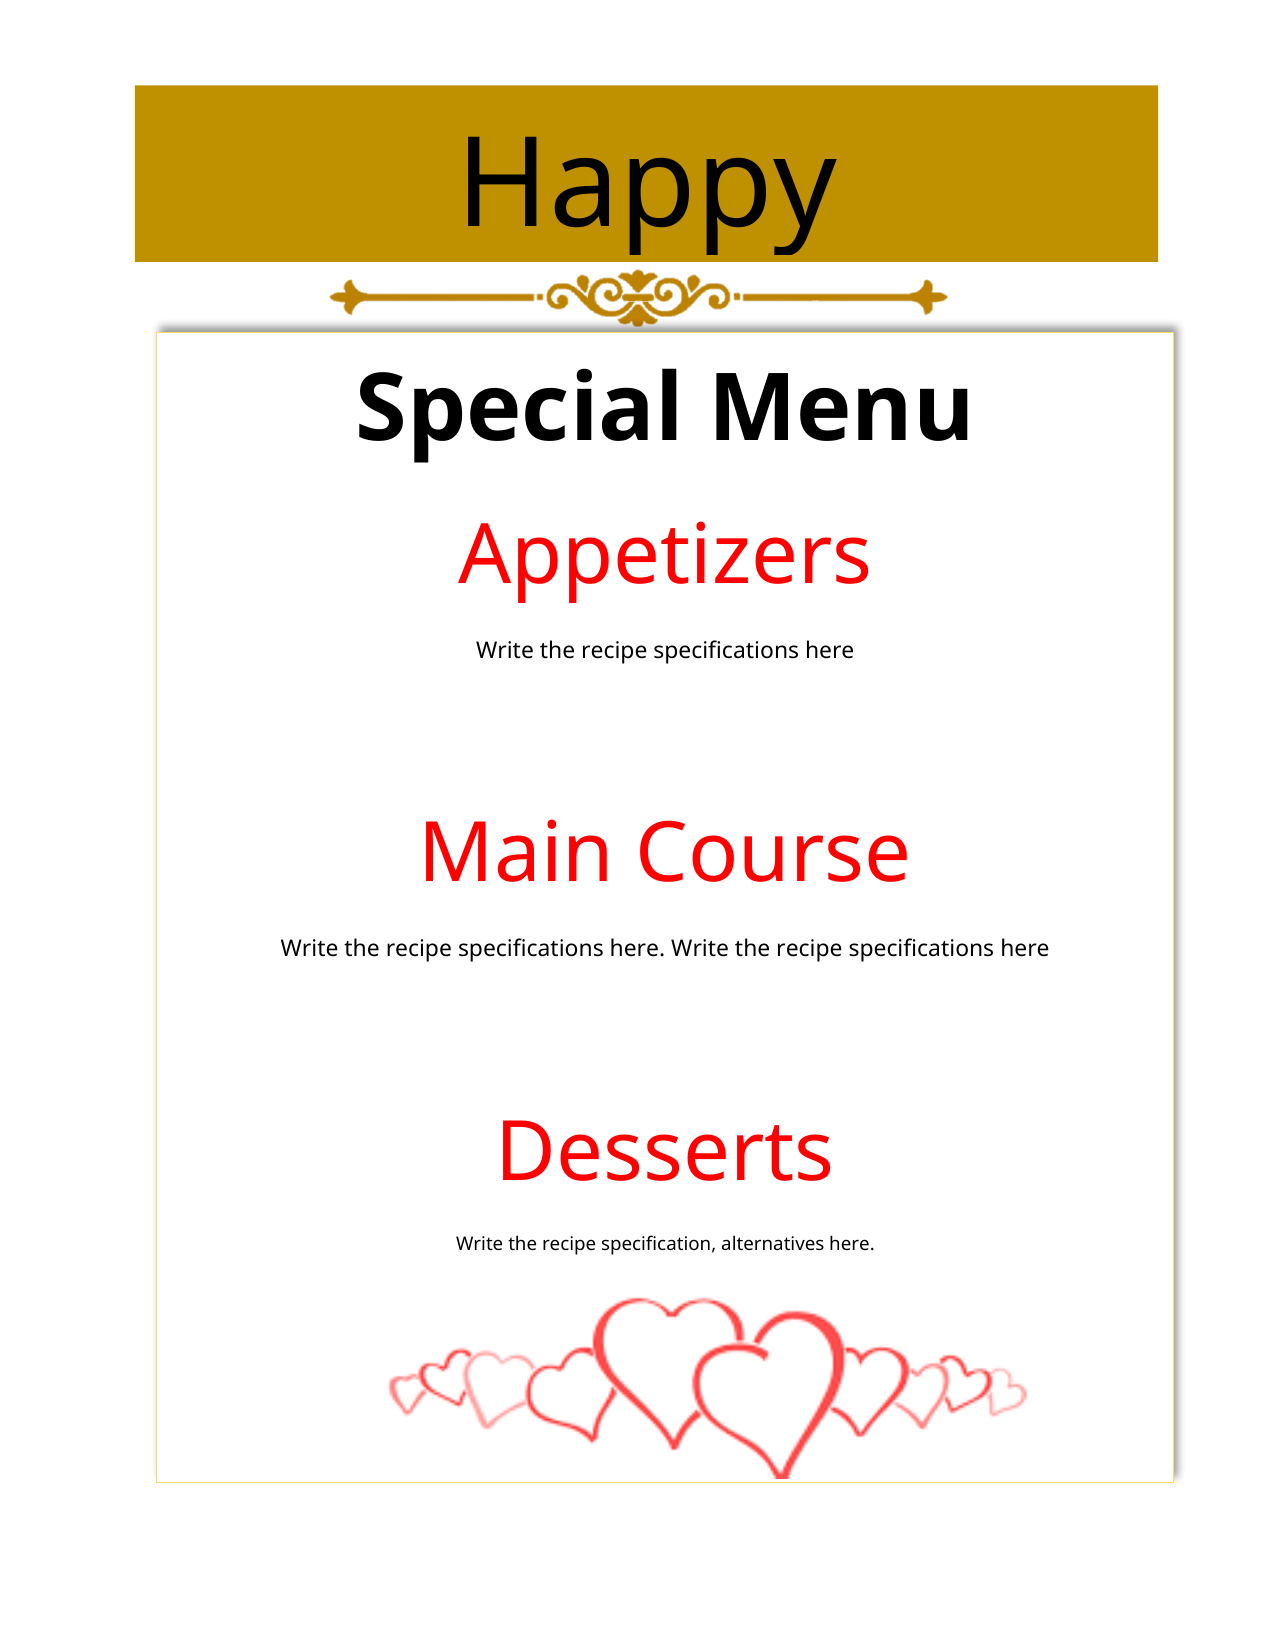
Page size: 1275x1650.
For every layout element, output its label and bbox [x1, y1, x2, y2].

picture [321, 262, 954, 332]
picture [307, 1285, 1027, 1479]
